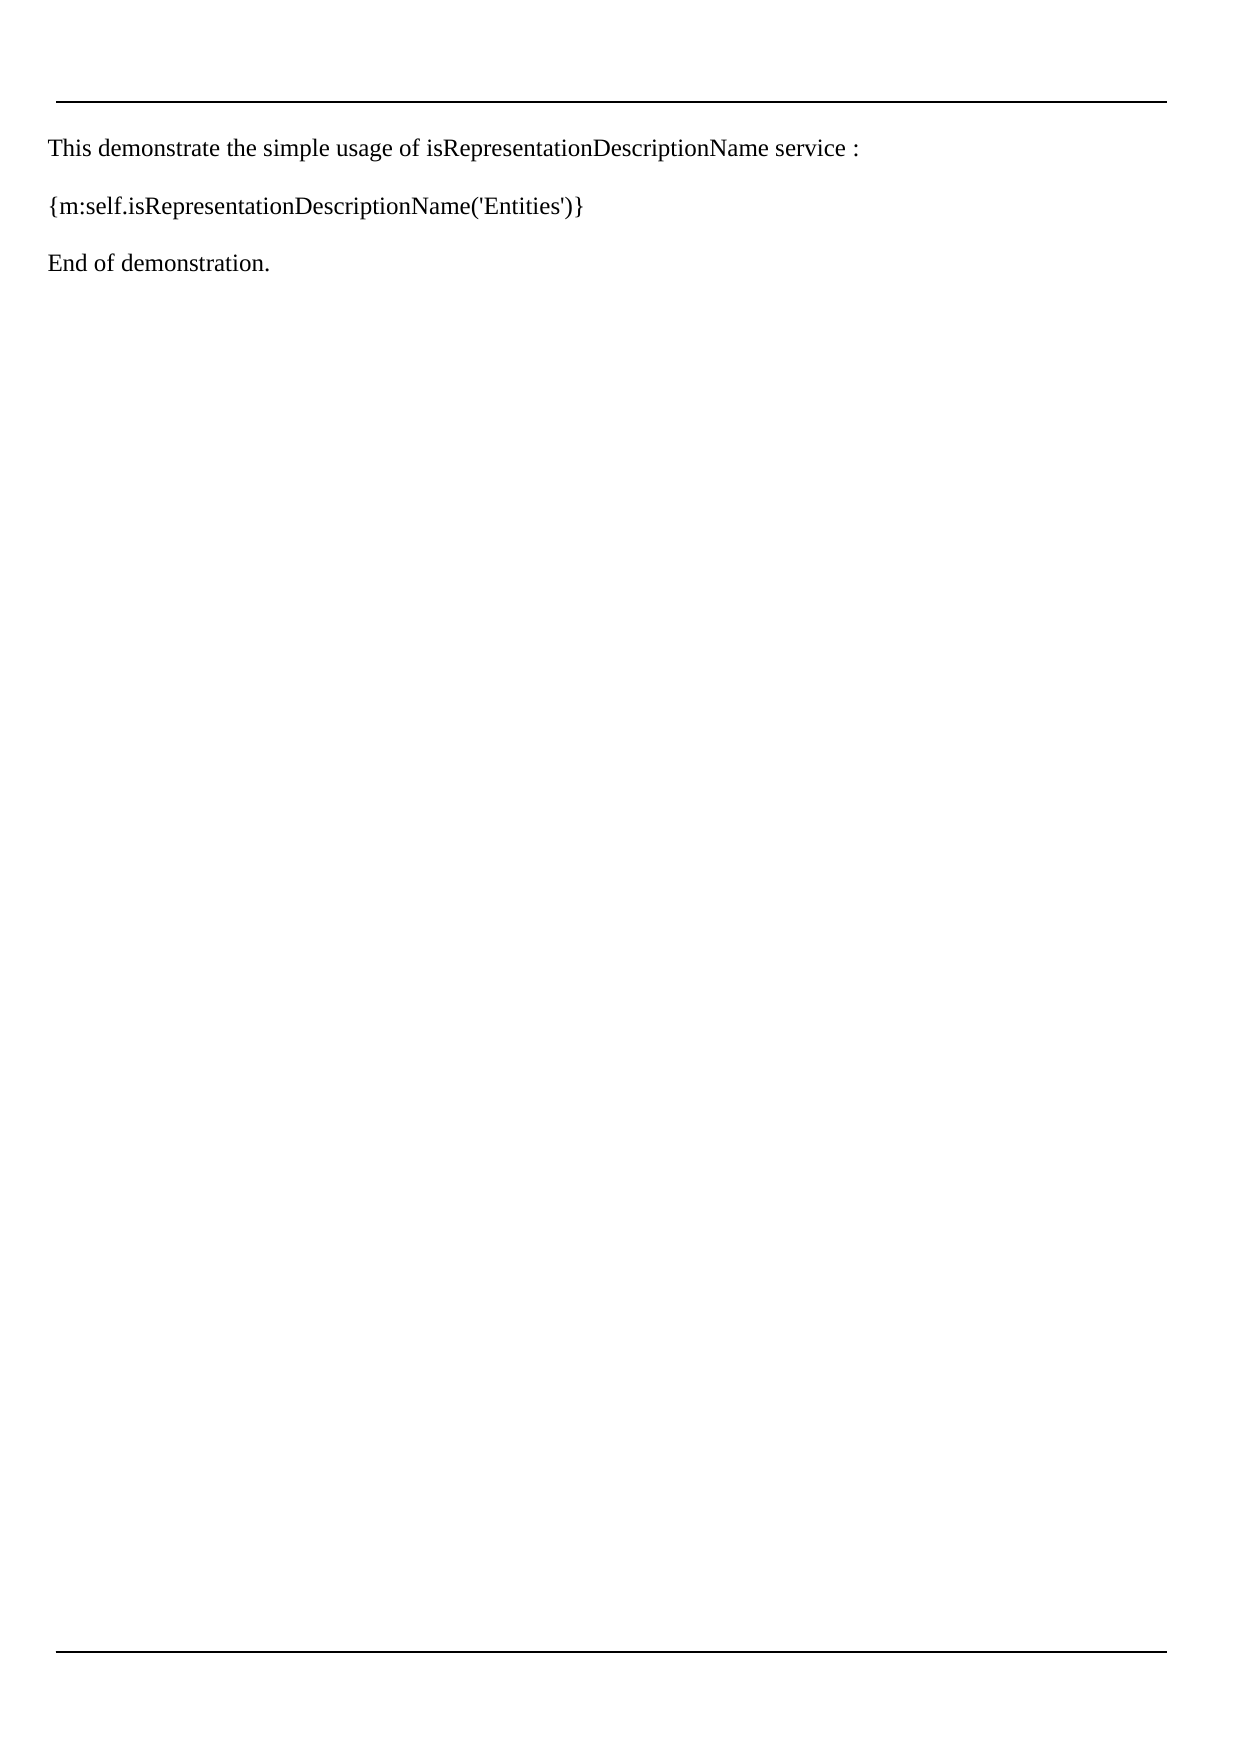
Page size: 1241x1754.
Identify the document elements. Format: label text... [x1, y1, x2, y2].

text End of demonstration. [47, 248, 1175, 277]
text {m:self.isRepresentationDescriptionName('Entities')} [47, 191, 1175, 220]
text This demonstrate the simple usage of isRepresentationDescriptionName service : [47, 133, 1175, 162]
